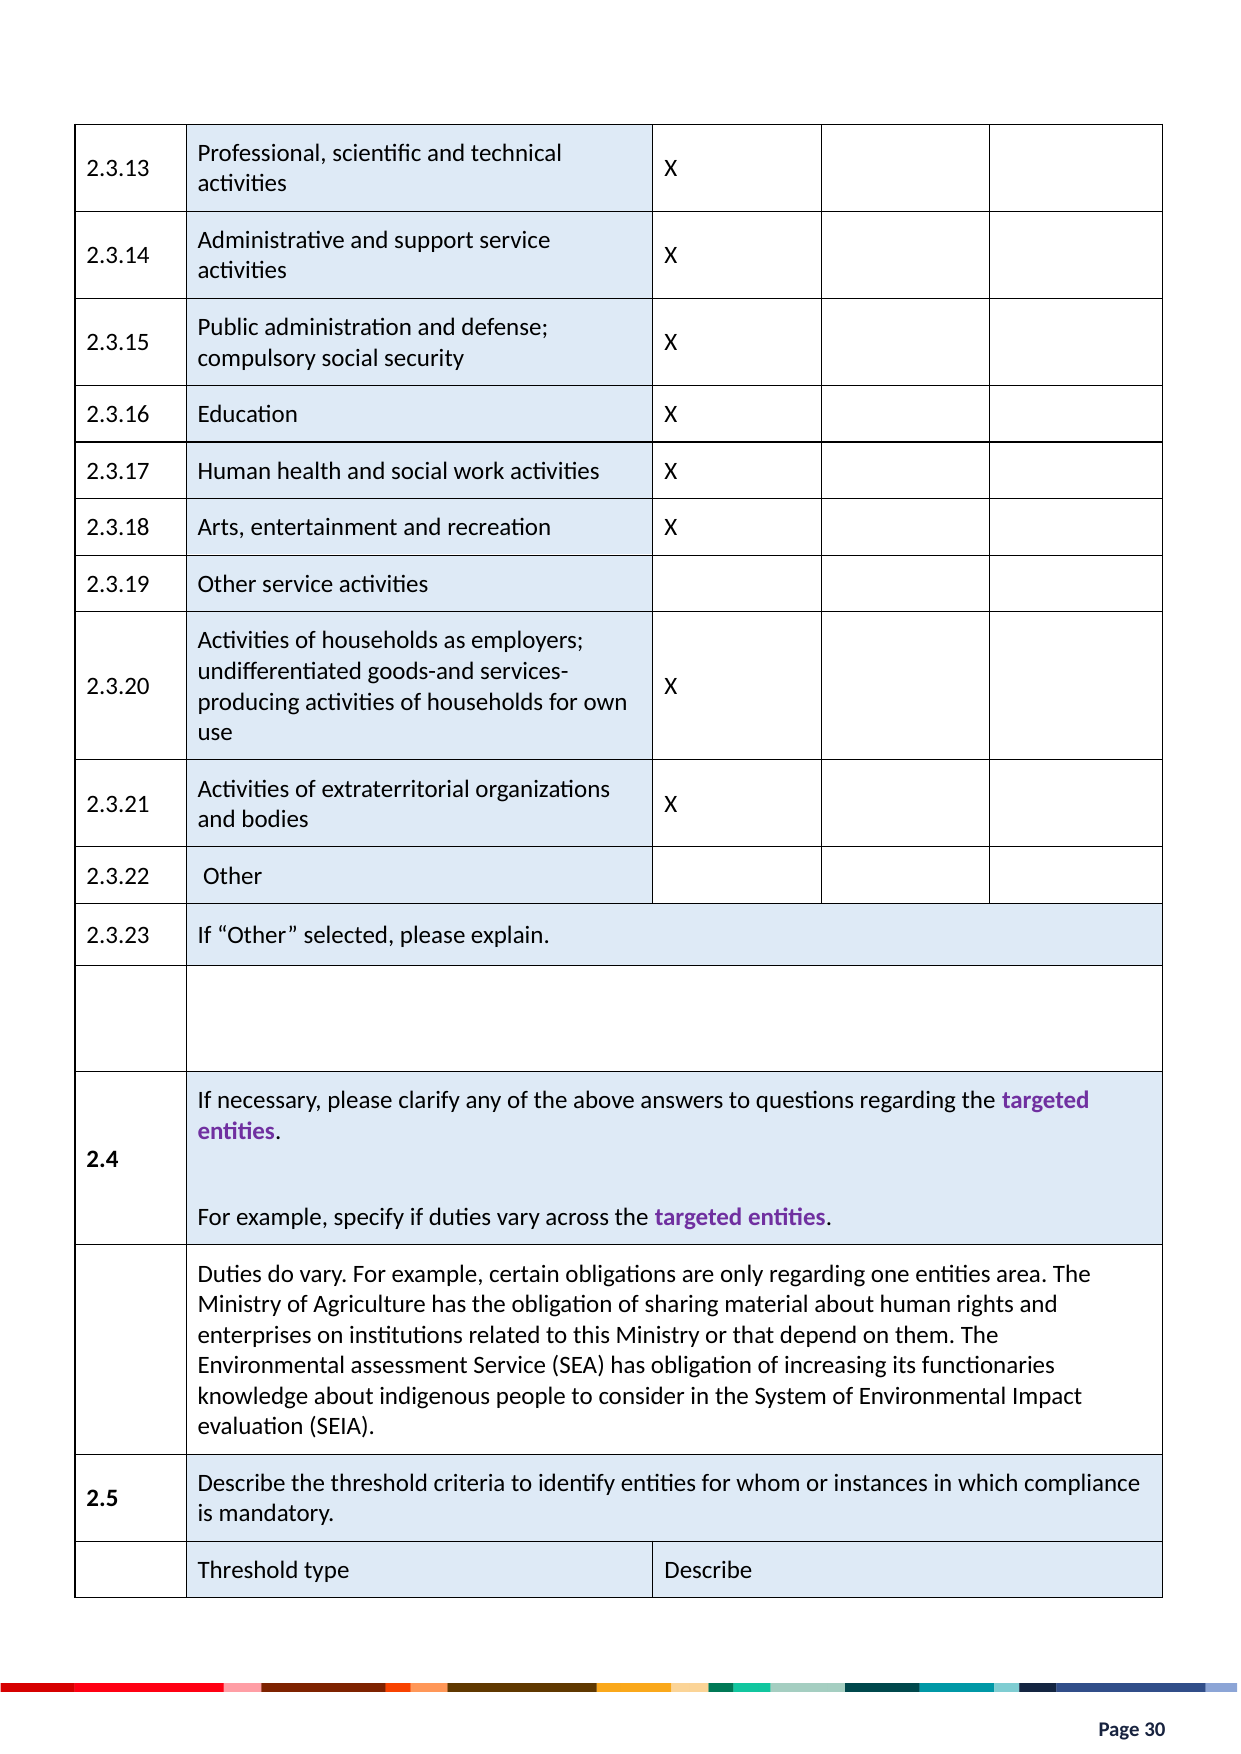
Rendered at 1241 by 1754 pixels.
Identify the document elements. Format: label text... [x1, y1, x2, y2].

table_cell X [653, 760, 821, 846]
table_cell X [653, 299, 821, 385]
table_cell Education [187, 386, 652, 441]
table_cell 2.3.23 [76, 904, 186, 965]
table_cell 2.3.19 [76, 556, 186, 611]
table_cell [76, 966, 186, 1071]
table_cell [822, 125, 989, 211]
table_cell [653, 847, 821, 903]
table_cell 2.3.22 [76, 847, 186, 903]
table_cell 2.3.16 [76, 386, 186, 441]
table_cell 2.3.14 [76, 212, 186, 298]
table_cell If necessary, please clarify any of the above answers to questions regarding the targeted entities. For example, specify if duties vary across the targeted entities. [187, 1072, 1162, 1244]
table_cell [990, 499, 1162, 554]
table_cell [822, 212, 989, 298]
table_cell [990, 556, 1162, 611]
table_cell [990, 443, 1162, 498]
table_cell X [653, 612, 821, 759]
table_cell Duties do vary. For example, certain obligations are only regarding one entities area. The Ministry of Agriculture has the obligation of sharing material about human rights and enterprises on institutions related to this Ministry or that depend on them. The Environmental assessment Service (SEA) has obligation of increasing its functionaries knowledge about indigenous people to consider in the System of Environmental Impact evaluation (SEIA). [187, 1245, 1162, 1453]
table_cell Activities of households as employers; undifferentiated goods-and services-producing activities of households for own use [187, 612, 652, 759]
table_cell 2.3.13 [76, 125, 186, 211]
table_cell [187, 966, 1162, 1071]
table_cell [990, 386, 1162, 441]
table_cell Arts, entertainment and recreation [187, 499, 652, 554]
table_cell 2.3.15 [76, 299, 186, 385]
table_cell Other [187, 847, 652, 903]
table_cell [990, 212, 1162, 298]
table_cell [76, 1245, 186, 1453]
table_cell Activities of extraterritorial organizations and bodies [187, 760, 652, 846]
table_cell [822, 386, 989, 441]
table_cell If “Other” selected, please explain. [187, 904, 1162, 965]
table_cell 2.5 [76, 1455, 186, 1541]
table_cell Other service activities [187, 556, 652, 611]
table_cell [822, 299, 989, 385]
table_cell [822, 499, 989, 554]
table_cell 2.3.20 [76, 612, 186, 759]
table_cell X [653, 386, 821, 441]
table_cell Describe [653, 1542, 1162, 1597]
table_cell [822, 847, 989, 903]
table_cell [822, 556, 989, 611]
table_cell [822, 612, 989, 759]
table_cell [990, 125, 1162, 211]
table_cell Human health and social work activities [187, 443, 652, 498]
table_cell [653, 556, 821, 611]
table_cell [990, 299, 1162, 385]
table_cell Professional, scientific and technical activities [187, 125, 652, 211]
table_cell Describe the threshold criteria to identify entities for whom or instances in which compliance is mandatory. [187, 1455, 1162, 1541]
table_cell Administrative and support service activities [187, 212, 652, 298]
table_cell [822, 760, 989, 846]
picture [0, 1683, 1236, 1692]
table_cell [822, 443, 989, 498]
table_cell X [653, 499, 821, 554]
table_cell Public administration and defense; compulsory social security [187, 299, 652, 385]
table_cell [990, 847, 1162, 903]
table_cell [990, 612, 1162, 759]
table_cell [990, 760, 1162, 846]
table_cell X [653, 125, 821, 211]
table_cell [76, 1542, 186, 1597]
table_cell 2.3.17 [76, 443, 186, 498]
table_cell X [653, 212, 821, 298]
table_cell 2.3.18 [76, 499, 186, 554]
table_cell Threshold type [187, 1542, 652, 1597]
table_cell 2.4 [76, 1072, 186, 1244]
table_cell X [653, 443, 821, 498]
table_cell 2.3.21 [76, 760, 186, 846]
